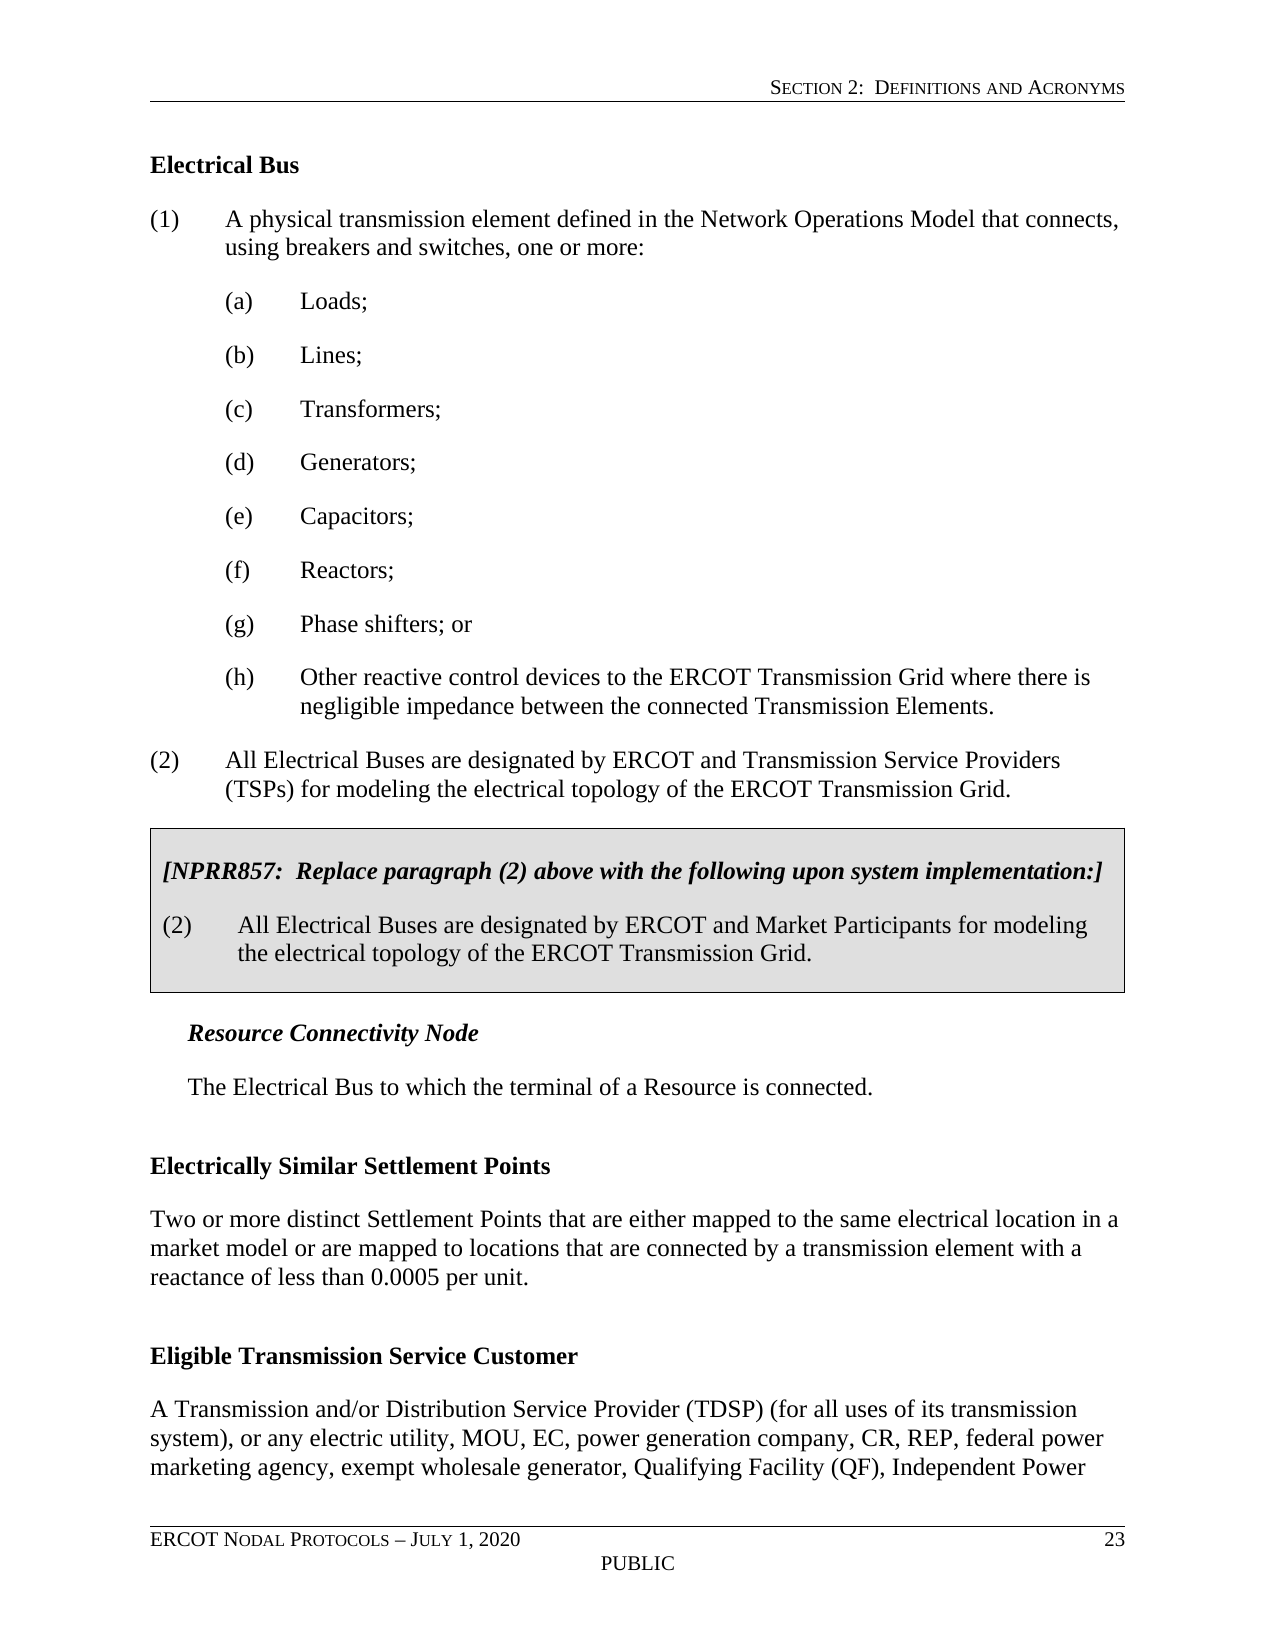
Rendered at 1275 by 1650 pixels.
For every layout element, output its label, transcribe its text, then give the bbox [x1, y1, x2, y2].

text (d) Generators; [225, 447, 1125, 476]
text Electrical Bus [150, 150, 1125, 179]
table_header [NPRR857: Replace paragraph (2) above with the following upon system implementation:] (2) All Electrical Buses are designated by ERCOT and Market Participants for modeling the electrical topology of the ERCOT Transmission Grid. [151, 829, 1124, 992]
text Resource Connectivity Node [187, 1018, 1125, 1047]
text (b) Lines; [225, 340, 1125, 369]
text Eligible Transmission Service Customer [150, 1341, 1125, 1369]
text (1) A physical transmission element defined in the Network Operations Model that connects, using breakers and switches, one or more: [150, 204, 1125, 261]
text (2) All Electrical Buses are designated by ERCOT and Transmission Service Providers (TSPs) for modeling the electrical topology of the ERCOT Transmission Grid. [150, 745, 1125, 802]
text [150, 1394, 1125, 1481]
text Two or more distinct Settlement Points that are either mapped to the same electrical location in a market model or are mapped to locations that are connected by a transmission element with a reactance of less than 0.0005 per unit. [150, 1204, 1125, 1291]
text (h) Other reactive control devices to the ERCOT Transmission Grid where there is negligible impedance between the connected Transmission Elements. [225, 662, 1125, 720]
text (a) Loads; [225, 286, 1125, 315]
text (e) Capacitors; [225, 501, 1125, 530]
text Electrically Similar Settlement Points [150, 1151, 1125, 1179]
text (c) Transformers; [225, 394, 1125, 422]
text The Electrical Bus to which the terminal of a Resource is connected. [187, 1072, 1125, 1101]
text (f) Reactors; [225, 555, 1125, 584]
text (g) Phase shifters; or [225, 609, 1125, 637]
